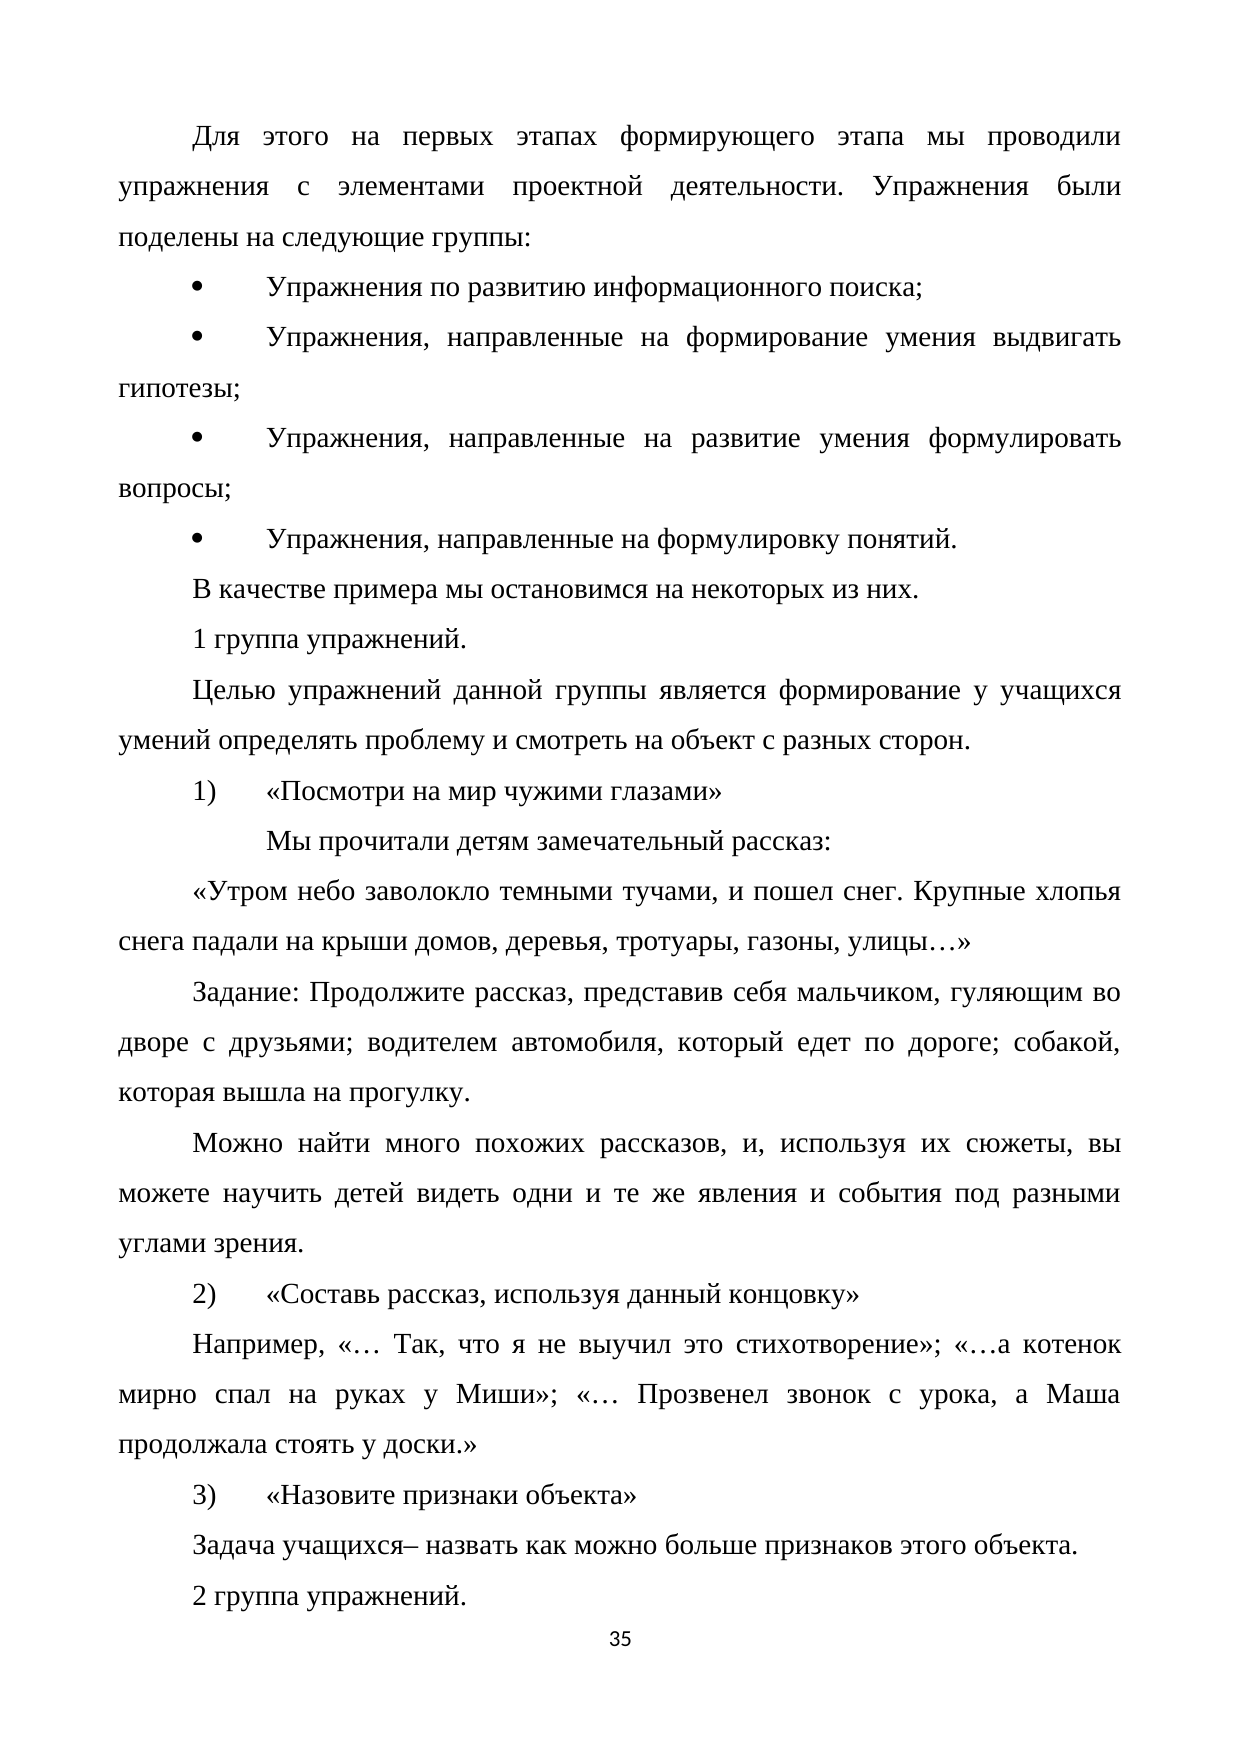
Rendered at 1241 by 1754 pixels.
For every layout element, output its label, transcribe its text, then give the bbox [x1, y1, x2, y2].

text 2 группа упражнений. [118, 1578, 1122, 1611]
list Мы прочитали детям замечательный рассказ: [192, 823, 1122, 856]
list Упражнения, направленные на формулировку понятий. [118, 521, 1122, 554]
list «Утром небо заволокло темными тучами, и пошел снег. Крупные хлопья снега падали на крыши домов, деревья, тротуары, газоны, улицы…» [118, 873, 1122, 957]
text 1 группа упражнений. [118, 622, 1122, 655]
list «Посмотри на мир чужими глазами» [118, 773, 1122, 806]
list «Назовите признаки объекта» [118, 1477, 1122, 1511]
list «Составь рассказ, используя данный концовку» [118, 1276, 1122, 1309]
list Задание: Продолжите рассказ, представив себя мальчиком, гуляющим во дворе с друзьями; водителем автомобиля, который едет по дороге; собакой, которая вышла на прогулку. [118, 974, 1122, 1108]
text Целью упражнений данной группы является формирование у учащихся умений определять проблему и смотреть на объект с разных сторон. [118, 672, 1122, 756]
list Можно найти много похожих рассказов, и, используя их сюжеты, вы можете научить детей видеть одни и те же явления и события под разными углами зрения. [118, 1125, 1122, 1259]
list Например, «… Так, что я не выучил это стихотворение»; «…а котенок мирно спал на руках у Миши»; «… Прозвенел звонок с урока, а Маша продолжала стоять у доски.» [118, 1326, 1122, 1460]
list Упражнения, направленные на развитие умения формулировать вопросы; [118, 420, 1122, 504]
text Задача учащихся– назвать как можно больше признаков этого объекта. [118, 1527, 1122, 1561]
text Для этого на первых этапах формирующего этапа мы проводили упражнения с элементами проектной деятельности. Упражнения были поделены на следующие группы: [118, 118, 1122, 252]
list Упражнения, направленные на формирование умения выдвигать гипотезы; [118, 319, 1122, 403]
list Упражнения по развитию информационного поиска; [118, 269, 1122, 303]
text В качестве примера мы остановимся на некоторых из них. [118, 571, 1122, 605]
